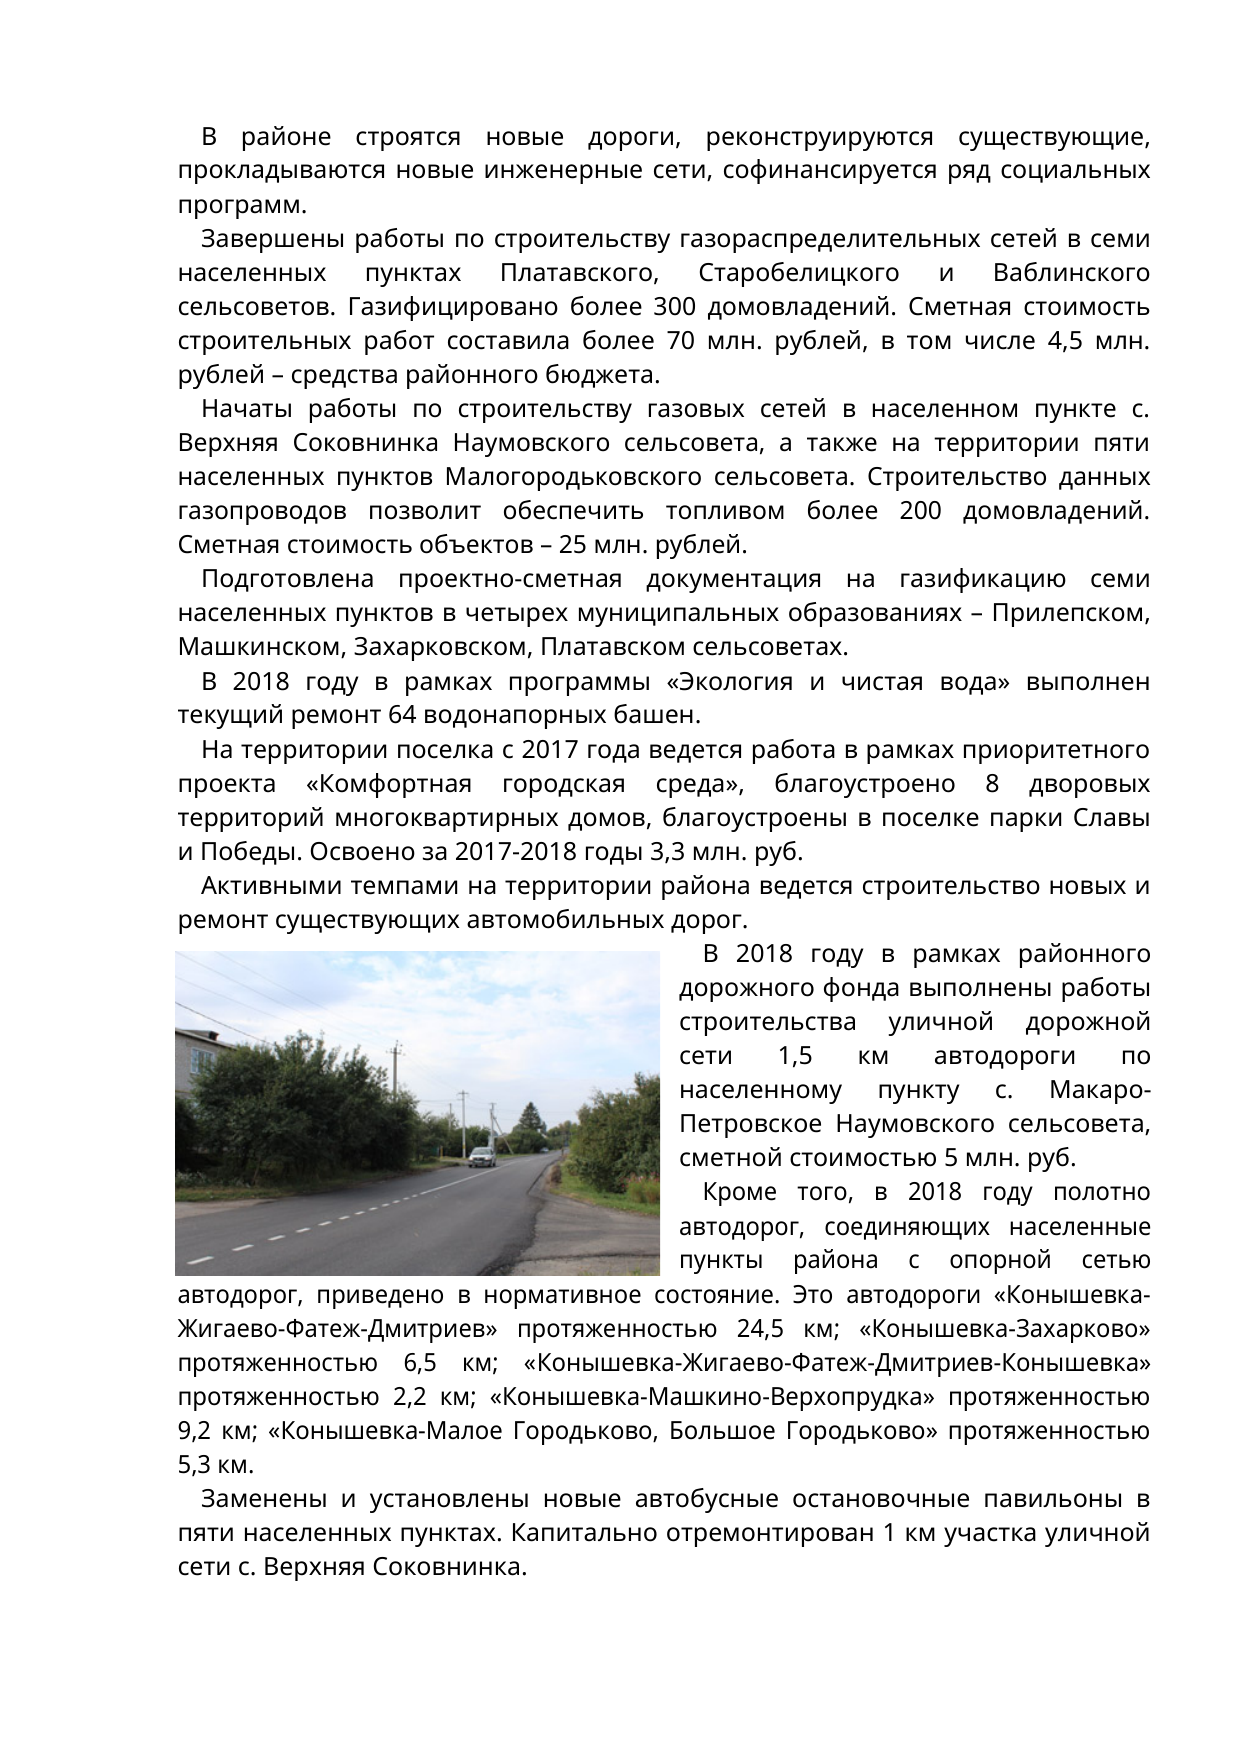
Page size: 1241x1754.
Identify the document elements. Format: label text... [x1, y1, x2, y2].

text В районе строятся новые дороги, реконструируются существующие, прокладываются новые инженерные сети, софинансируется ряд социальных программ. [177, 118, 1152, 220]
picture [175, 951, 661, 1276]
text Активными темпами на территории района ведется строительство новых и ремонт существующих автомобильных дорог. [177, 867, 1152, 936]
text Заменены и установлены новые автобусные остановочные павильоны в пяти населенных пунктах. Капитально отремонтирован 1 км участка уличной сети с. Верхняя Соковнинка. [177, 1481, 1152, 1583]
text Подготовлена проектно-сметная документация на газификацию семи населенных пунктов в четырех муниципальных образованиях – Прилепском, Машкинском, Захарковском, Платавском сельсоветах. [177, 561, 1152, 663]
text В 2018 году в рамках районного дорожного фонда выполнены работы строительства уличной дорожной сети 1,5 км автодороги по населенному пункту с. Макаро-Петровское Наумовского сельсовета, сметной стоимостью 5 млн. руб. [177, 936, 1152, 1174]
text В 2018 году в рамках программы «Экология и чистая вода» выполнен текущий ремонт 64 водонапорных башен. [177, 663, 1152, 731]
text Кроме того, в 2018 году полотно автодорог, соединяющих населенные пункты района с опорной сетью автодорог, приведено в нормативное состояние. Это автодороги «Конышевка-Жигаево-Фатеж-Дмитриев» протяженностью 24,5 км; «Конышевка-Захарково» протяженностью 6,5 км; «Конышевка-Жигаево-Фатеж-Дмитриев-Конышевка» протяженностью 2,2 км; «Конышевка-Машкино-Верхопрудка» протяженностью 9,2 км; «Конышевка-Малое Городьково, Большое Городьково» протяженностью 5,3 км. [177, 1174, 1152, 1481]
text Завершены работы по строительству газораспределительных сетей в семи населенных пунктах Платавского, Старобелицкого и Ваблинского сельсоветов. Газифицировано более 300 домовладений. Сметная стоимость строительных работ составила более 70 млн. рублей, в том числе 4,5 млн. рублей – средства районного бюджета. [177, 220, 1152, 391]
text Начаты работы по строительству газовых сетей в населенном пункте с. Верхняя Соковнинка Наумовского сельсовета, а также на территории пяти населенных пунктов Малогородьковского сельсовета. Строительство данных газопроводов позволит обеспечить топливом более 200 домовладений. Сметная стоимость объектов – 25 млн. рублей. [177, 391, 1152, 561]
text На территории поселка с 2017 года ведется работа в рамках приоритетного проекта «Комфортная городская среда», благоустроено 8 дворовых территорий многоквартирных домов, благоустроены в поселке парки Славы и Победы. Освоено за 2017-2018 годы 3,3 млн. руб. [177, 731, 1152, 867]
